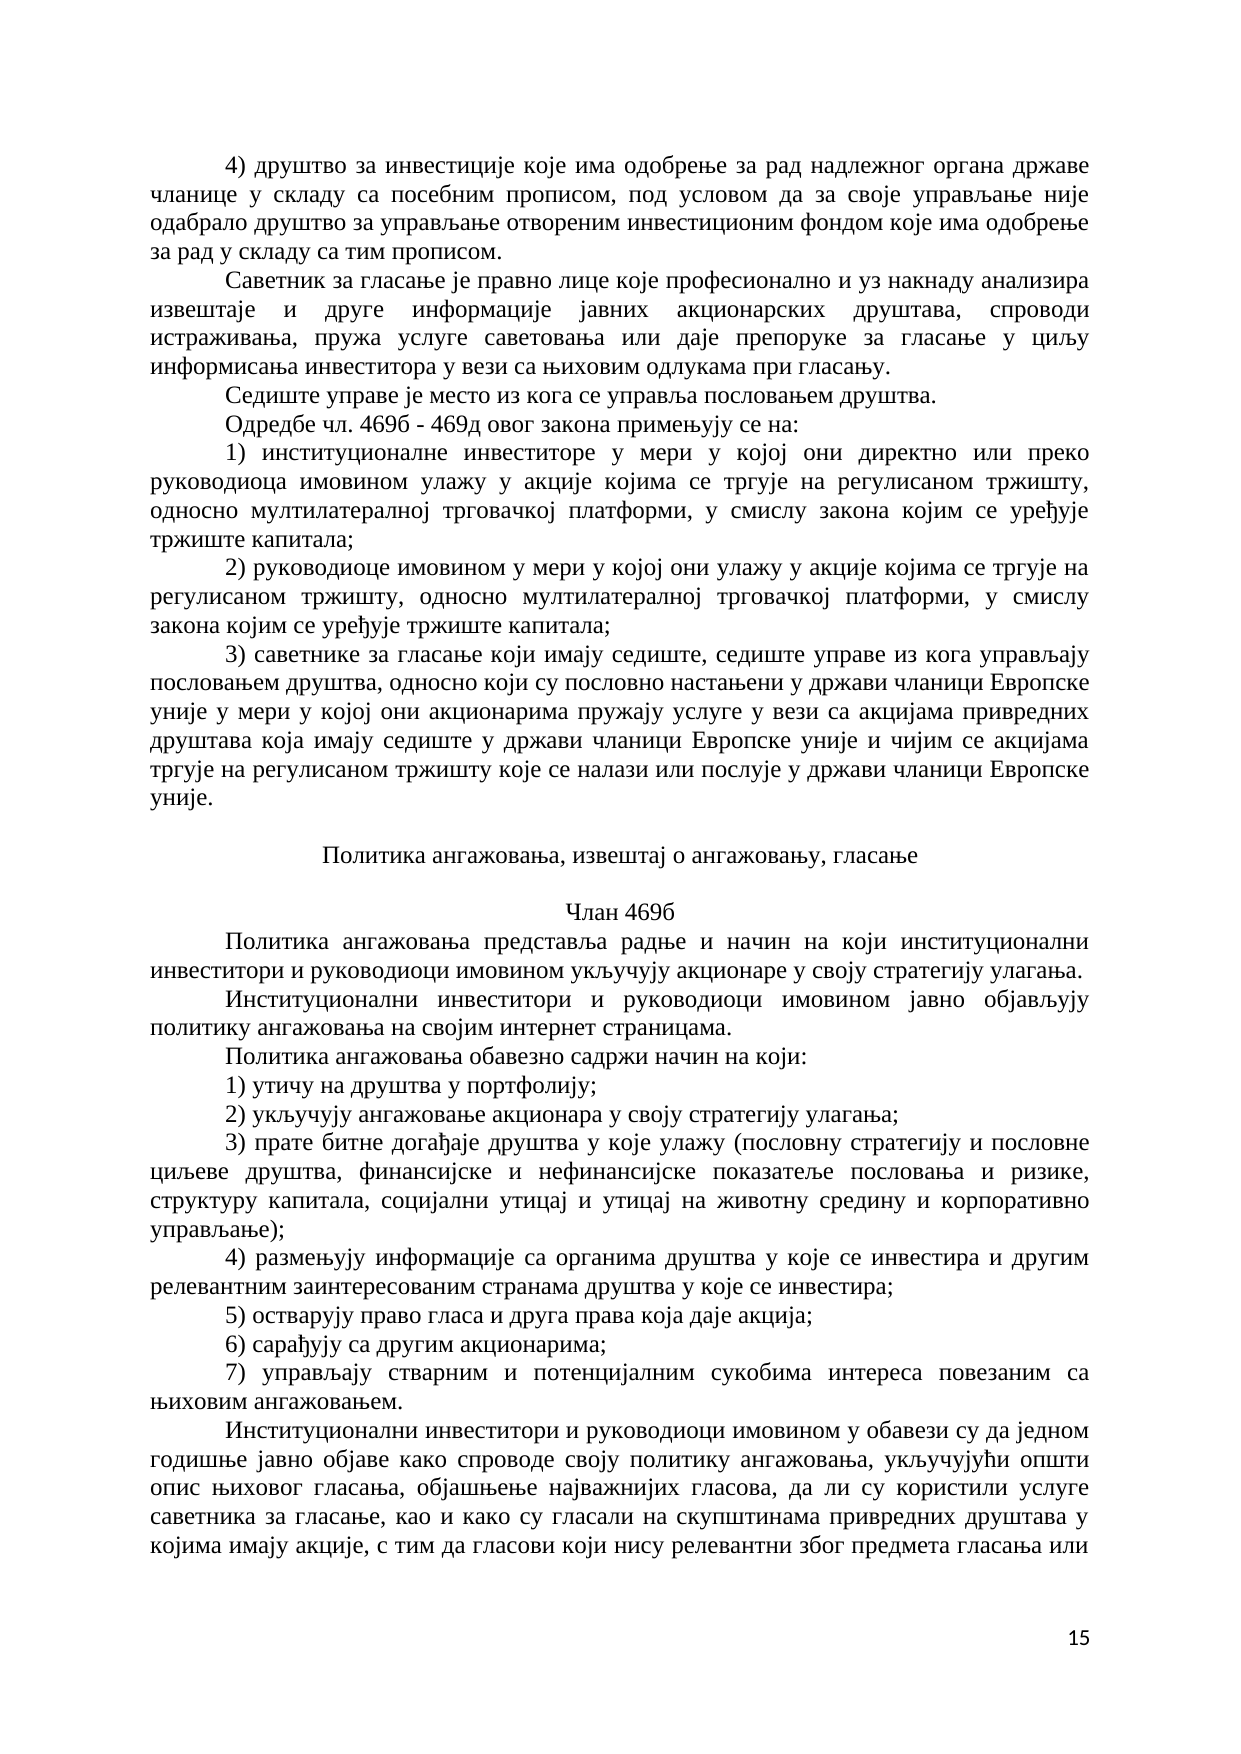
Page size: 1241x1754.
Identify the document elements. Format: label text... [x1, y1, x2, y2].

text Члан 469б [150, 897, 1090, 926]
text 3) прате битне догађаје друштва у које улажу (пословну стратегију и пословне циљеве друштва, финансијске и нефинансијске показатеље пословања и ризике, структуру капитала, социјални утицај и утицај на животну средину и корпоративно управљање); [150, 1127, 1090, 1242]
text Политика ангажовања обавезно садржи начин на који: [150, 1041, 1090, 1070]
text 6) сарађују са другим акционарима; [150, 1329, 1090, 1357]
text Одредбе чл. 469б - 469д овог закона примењују се на: [150, 409, 1090, 437]
text 1) институционалне инвеститоре у мери у којој они директно или преко руководиоца имовином улажу у акције којима се тргује на регулисаном тржишту, односно мултилатералној трговачкој платформи, у смислу закона којим се уређује тржиште капитала; [150, 437, 1090, 552]
text Саветник за гласање је правно лице које професионално и уз накнаду анализира извештаје и друге информације јавних акционарских друштава, спроводи истраживања, пружа услуге саветовања или даје препоруке за гласање у циљу информисања инвеститора у вези са њиховим одлукама при гласању. [150, 265, 1090, 380]
text 5) остварују право гласа и друга права која даје акција; [150, 1300, 1090, 1329]
text 1) утичу на друштва у портфолију; [150, 1070, 1090, 1099]
text 2) руководиоце имовином у мери у којој они улажу у акције којима се тргује на регулисаном тржишту, односно мултилатералној трговачкој платформи, у смислу закона којим се уређује тржиште капитала; [150, 552, 1090, 639]
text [150, 1415, 1090, 1559]
text Политика ангажовања представља радње и начин на који институционални инвеститори и руководиоци имовином укључују акционаре у своју стратегију улагања. [150, 926, 1090, 984]
text Седиште управе је место из кога се управља пословањем друштва. [150, 380, 1090, 409]
text 4) размењују информације са органима друштва у које се инвестира и другим релевантним заинтересованим странама друштва у које се инвестира; [150, 1242, 1090, 1300]
text Политика ангажовања, извештај о ангажовању, гласање [150, 840, 1090, 869]
text Институционални инвеститори и руководиоци имовином јавно објављују политику ангажовања на својим интернет страницама. [150, 984, 1090, 1041]
text 7) управљају стварним и потенцијалним сукобима интереса повезаним са њиховим ангажовањем. [150, 1357, 1090, 1415]
text 3) саветнике за гласање који имају седиште, седиште управе из кога управљају пословањем друштва, односно који су пословно настањени у држави чланици Европске уније у мери у којој они акционарима пружају услуге у вези са акцијама привредних друштава која имају седиште у држави чланици Европске уније и чијим се акцијама тргује на регулисаном тржишту које се налази или послује у држави чланици Европске уније. [150, 639, 1090, 811]
text 4) друштво за инвестиције које има одобрење за рад надлежног органа државе чланице у складу са посебним прописом, под условом да за своје управљање није одабрало друштво за управљање отвореним инвестиционим фондом које има одобрење за рад у складу са тим прописом. [150, 150, 1090, 265]
text 2) укључују ангажовање акционара у своју стратегију улагања; [150, 1099, 1090, 1127]
